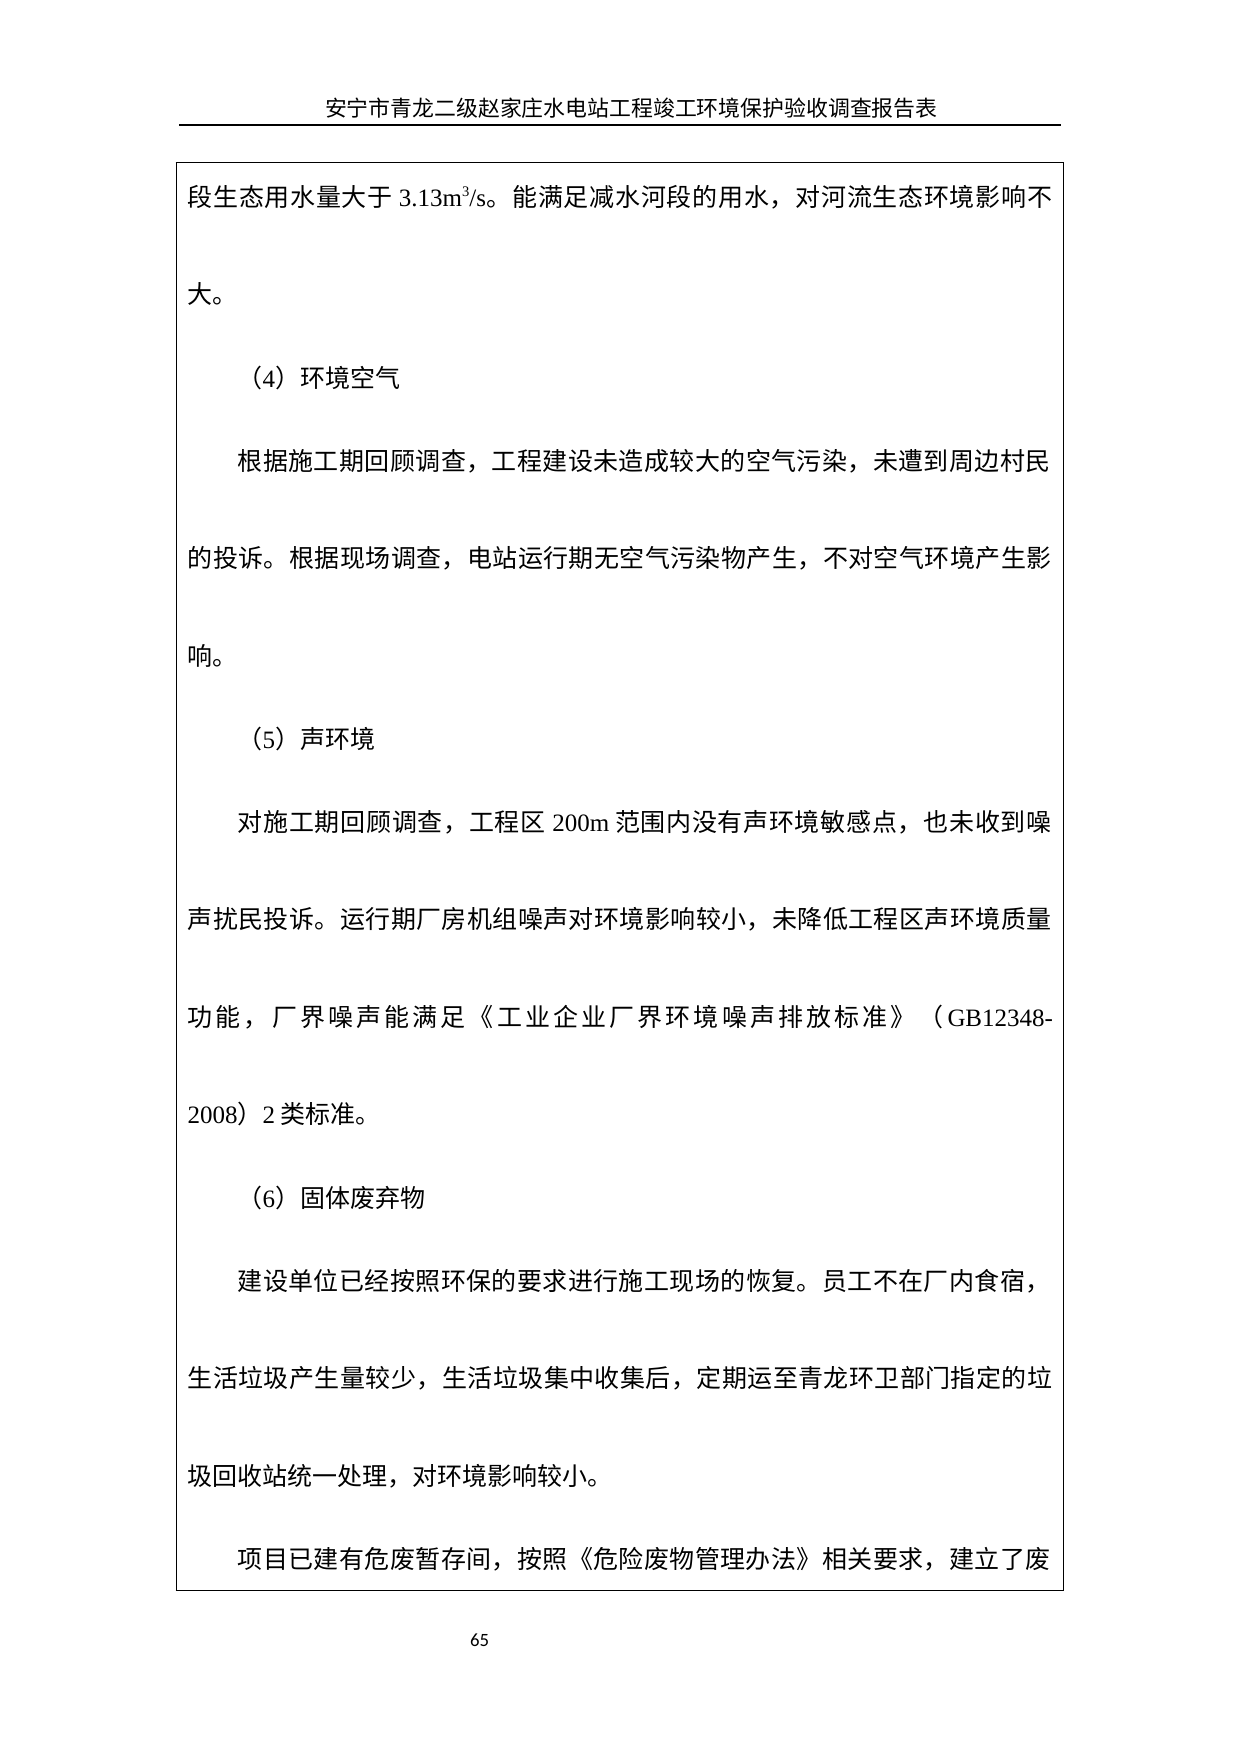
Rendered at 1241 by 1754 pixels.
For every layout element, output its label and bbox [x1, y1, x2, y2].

table_header [177, 163, 1063, 1590]
